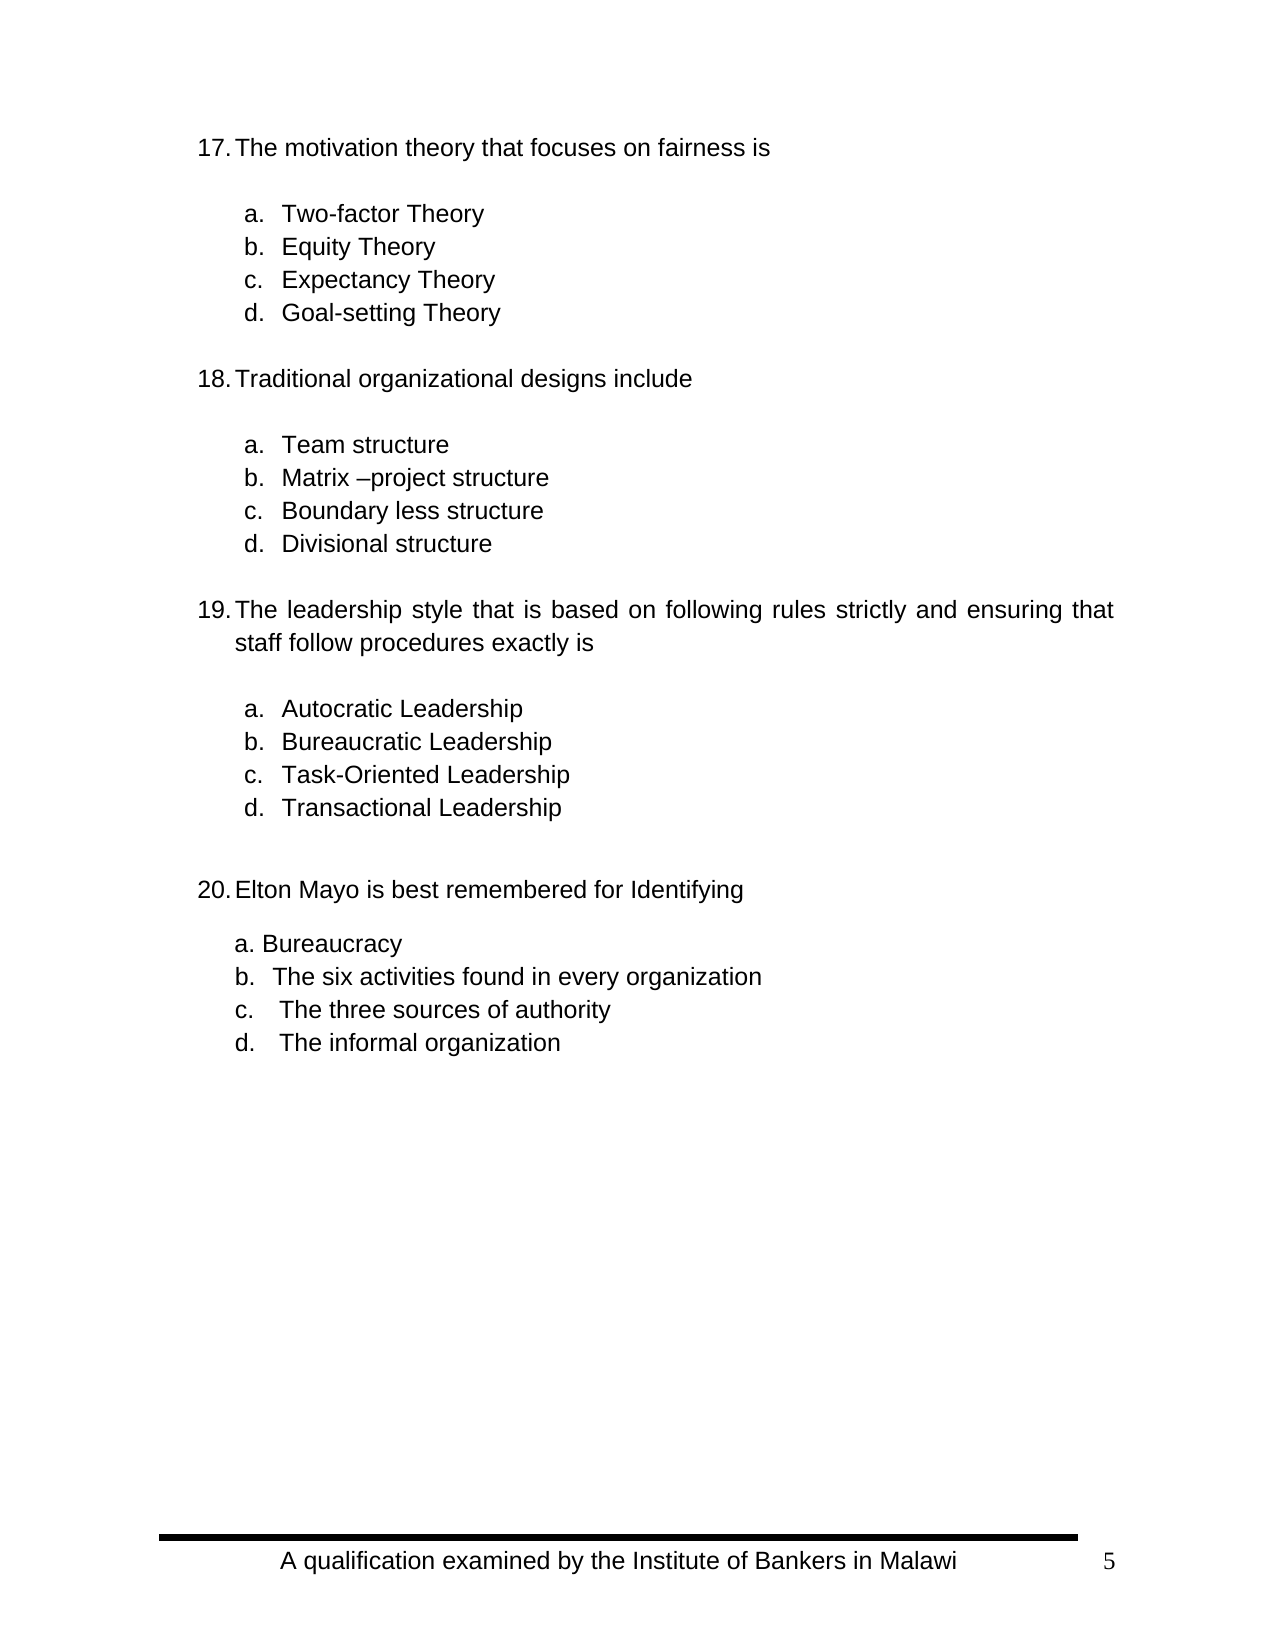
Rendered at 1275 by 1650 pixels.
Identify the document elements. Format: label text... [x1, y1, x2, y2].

list Divisional structure [244, 529, 1116, 557]
list The motivation theory that focuses on fairness is [197, 132, 1116, 161]
list Equity Theory [244, 232, 1116, 260]
list Bureaucratic Leadership [244, 727, 1116, 756]
list The leadership style that is based on following rules strictly and ensuring that staff follow procedures exactly is [197, 595, 1116, 657]
list Matrix –project structure [244, 463, 1116, 491]
list Task-Oriented Leadership [244, 760, 1116, 789]
list Elton Mayo is best remembered for Identifying [197, 876, 1116, 904]
list Traditional organizational designs include [197, 364, 1116, 392]
list The six activities found in every organization [234, 962, 1116, 991]
text a. Bureaucracy [206, 929, 1116, 958]
list Autocratic Leadership [244, 694, 1116, 723]
list Transactional Leadership [244, 793, 1116, 822]
list Team structure [244, 430, 1116, 458]
list Goal-setting Theory [244, 298, 1116, 326]
list Two-factor Theory [244, 198, 1116, 227]
list Boundary less structure [244, 496, 1116, 524]
list Expectancy Theory [244, 264, 1116, 293]
list The three sources of authority [234, 995, 1116, 1024]
list The informal organization [234, 1028, 1116, 1057]
